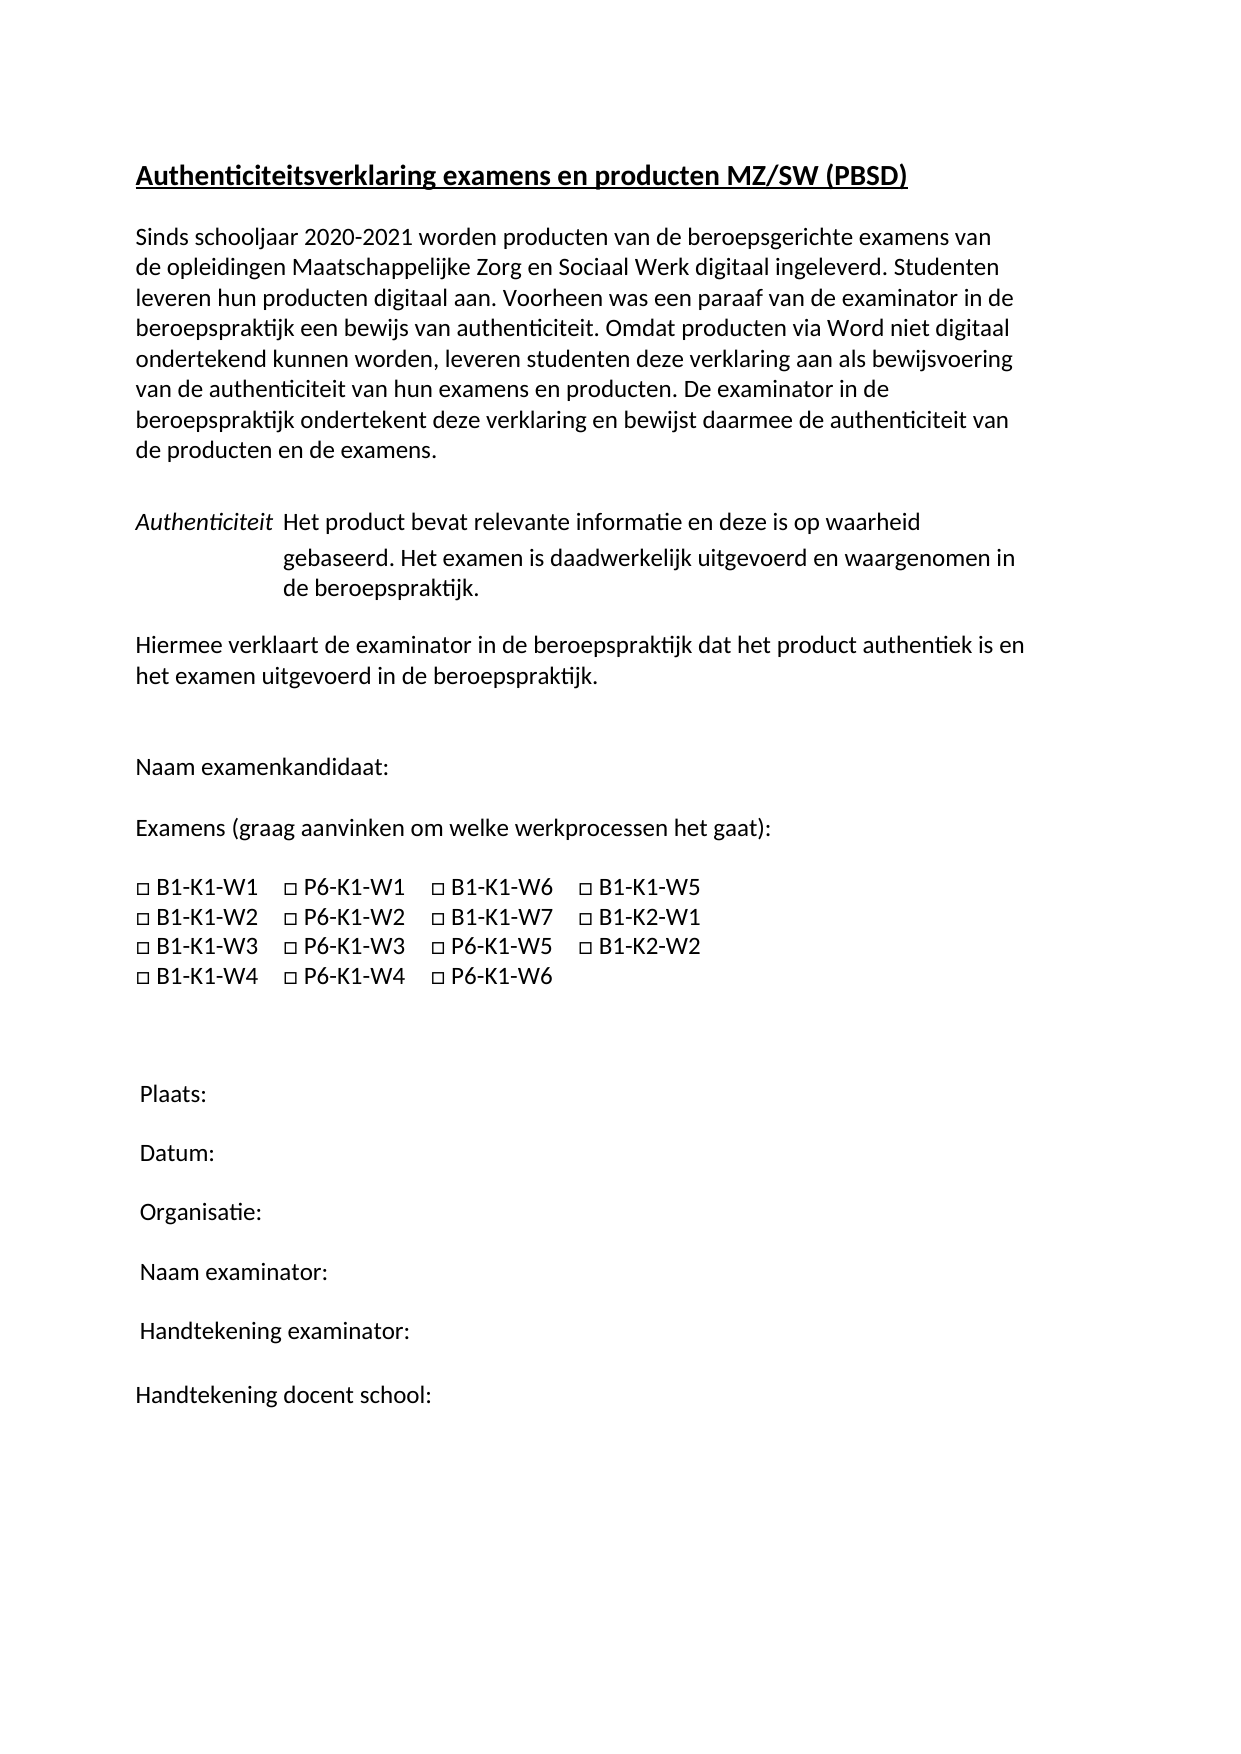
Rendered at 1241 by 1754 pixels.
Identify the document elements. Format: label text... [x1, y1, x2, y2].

text gebaseerd. Het examen is daadwerkelijk uitgevoerd en waargenomen in de beroepspraktijk. [209, 542, 1021, 603]
text Authenticiteitsverklaring examens en producten MZ/SW (PBSD) [599, 164, 1092, 190]
text Authenticiteitsverklaring examens en producten MZ/SW (PBSD) [135, 164, 830, 187]
text □ B1-K1-W3 □ P6-K1-W3 □ P6-K1-W5 □ B1-K2-W2 [135, 931, 1092, 961]
text □ B1-K1-W2 □ P6-K1-W2 □ B1-K1-W7 □ B1-K2-W1 [135, 901, 1092, 931]
text Datum: [139, 1138, 1092, 1168]
text Authenticiteit Het product bevat relevante informatie en deze is op waarheid [135, 506, 1021, 537]
text Naam examenkandidaat: [135, 752, 1092, 782]
text Handtekening examinator: [139, 1316, 1092, 1345]
text Plaats: [139, 1079, 1092, 1108]
text Sinds schooljaar 2020-2021 worden producten van de beroepsgerichte examens van de opleidingen Maatschappelijke Zorg en Sociaal Werk digitaal ingeleverd. Studenten leveren hun producten digitaal aan. Voorheen was een paraaf van de examinator in de beroepspraktijk een bewijs van authenticiteit. Omdat producten via Word niet digitaal ondertekend kunnen worden, leveren studenten deze verklaring aan als bewijsvoering van de authenticiteit van hun examens en producten. De examinator in de beroepspraktijk ondertekent deze verklaring en bewijst daarmee de authenticiteit van de producten en de examens. [135, 221, 1021, 465]
text Hiermee verklaart de examinator in de beroepspraktijk dat het product authentiek is en het examen uitgevoerd in de beroepspraktijk. [135, 629, 1035, 691]
text Handtekening docent school: [135, 1380, 1078, 1410]
text Examens (graag aanvinken om welke werkprocessen het gaat): [135, 813, 1092, 842]
text Organisatie: [139, 1197, 1092, 1227]
text Naam examinator: [139, 1256, 1092, 1286]
text □ B1-K1-W4 □ P6-K1-W4 □ P6-K1-W6 [135, 961, 1092, 990]
text □ B1-K1-W1 □ P6-K1-W1 □ B1-K1-W6 □ B1-K1-W5 [135, 872, 1092, 901]
